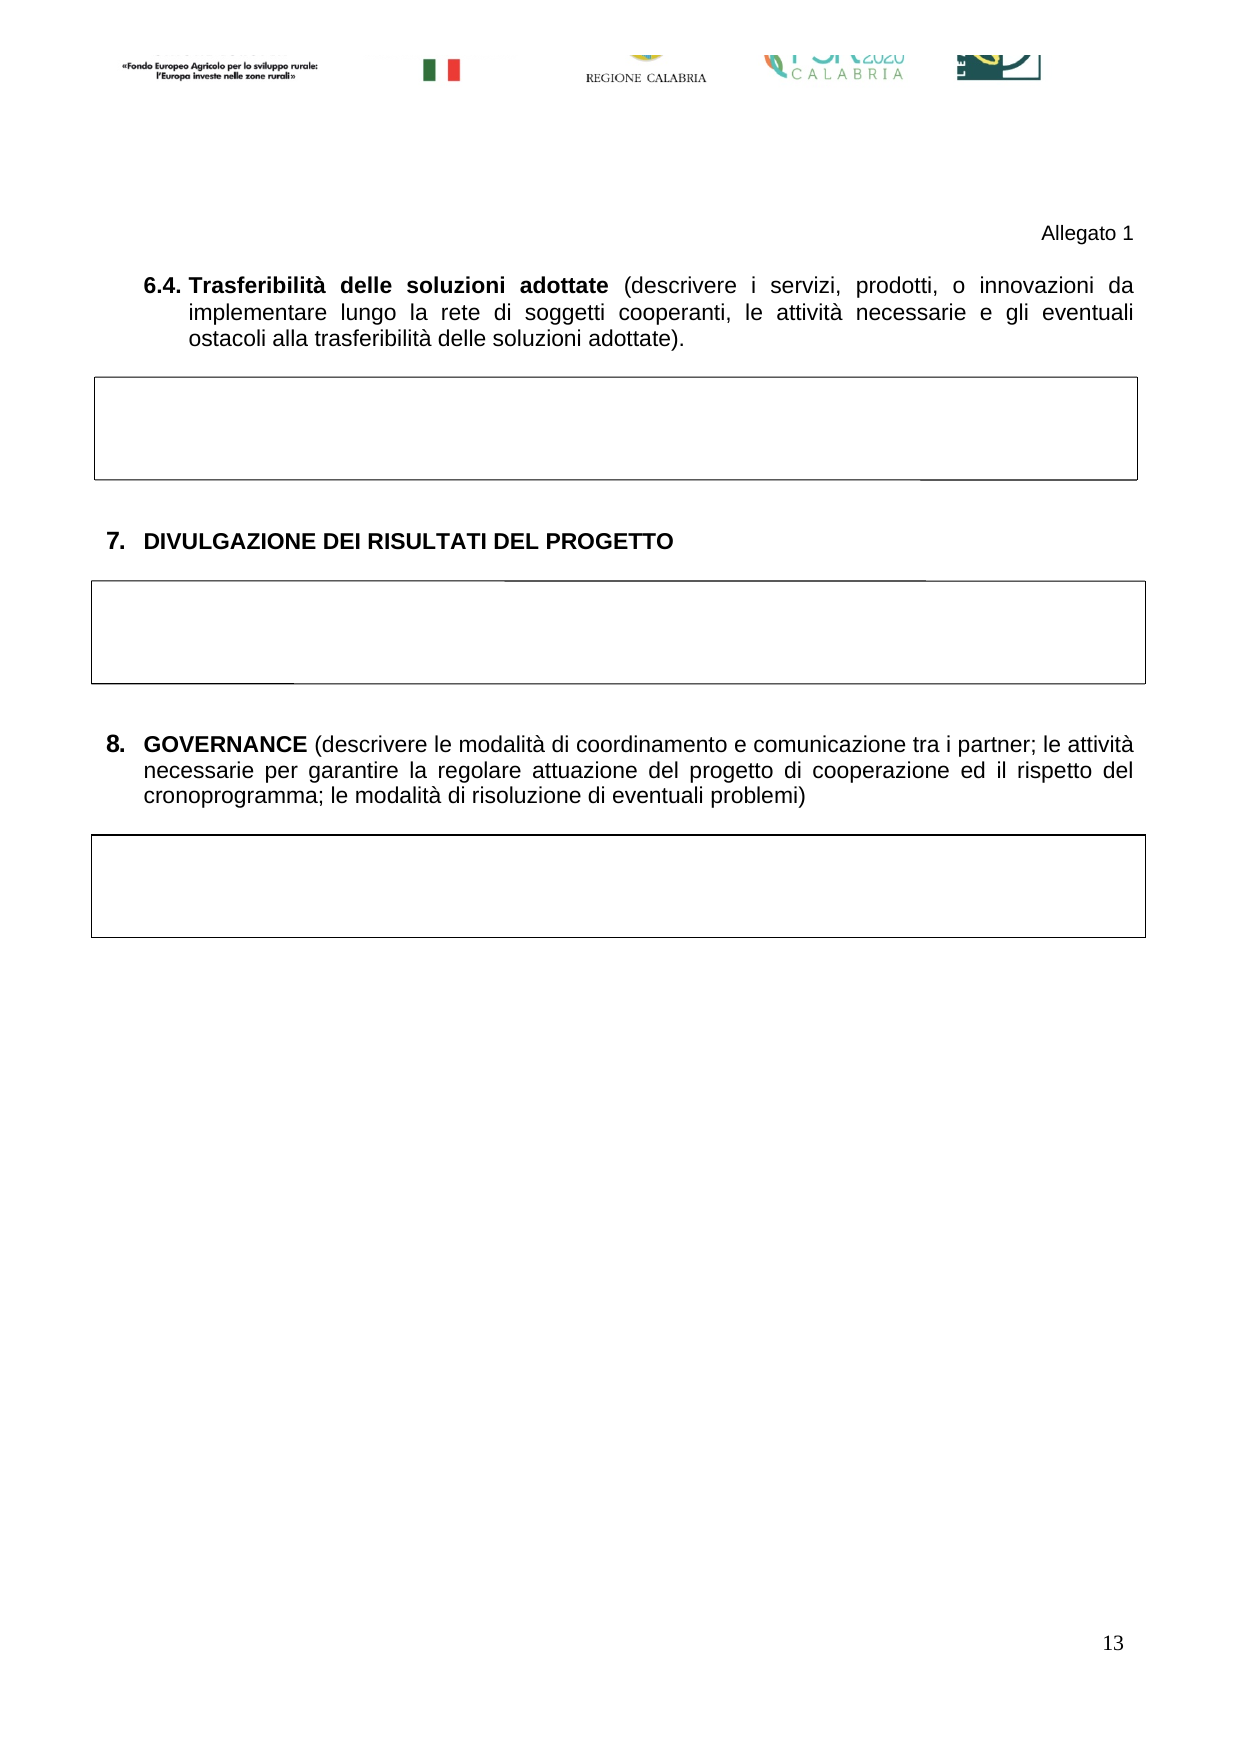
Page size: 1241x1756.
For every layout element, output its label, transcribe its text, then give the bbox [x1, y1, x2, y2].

picture [79, 55, 1084, 116]
list DIVULGAZIONE DEI RISULTATI DEL PROGETTO [106, 526, 1159, 555]
list GOVERNANCE (descrivere le modalità di coordinamento e comunicazione tra i partner; le attività necessarie per garantire la regolare attuazione del progetto di cooperazione ed il rispetto del cronoprogramma; le modalità di risoluzione di eventuali problemi) [106, 731, 1135, 808]
list Trasferibilità delle soluzioni adottate (descrivere i servizi, prodotti, o innovazioni da implementare lungo la rete di soggetti cooperanti, le attività necessarie e gli eventuali ostacoli alla trasferibilità delle soluzioni adottate). [143, 272, 1134, 351]
